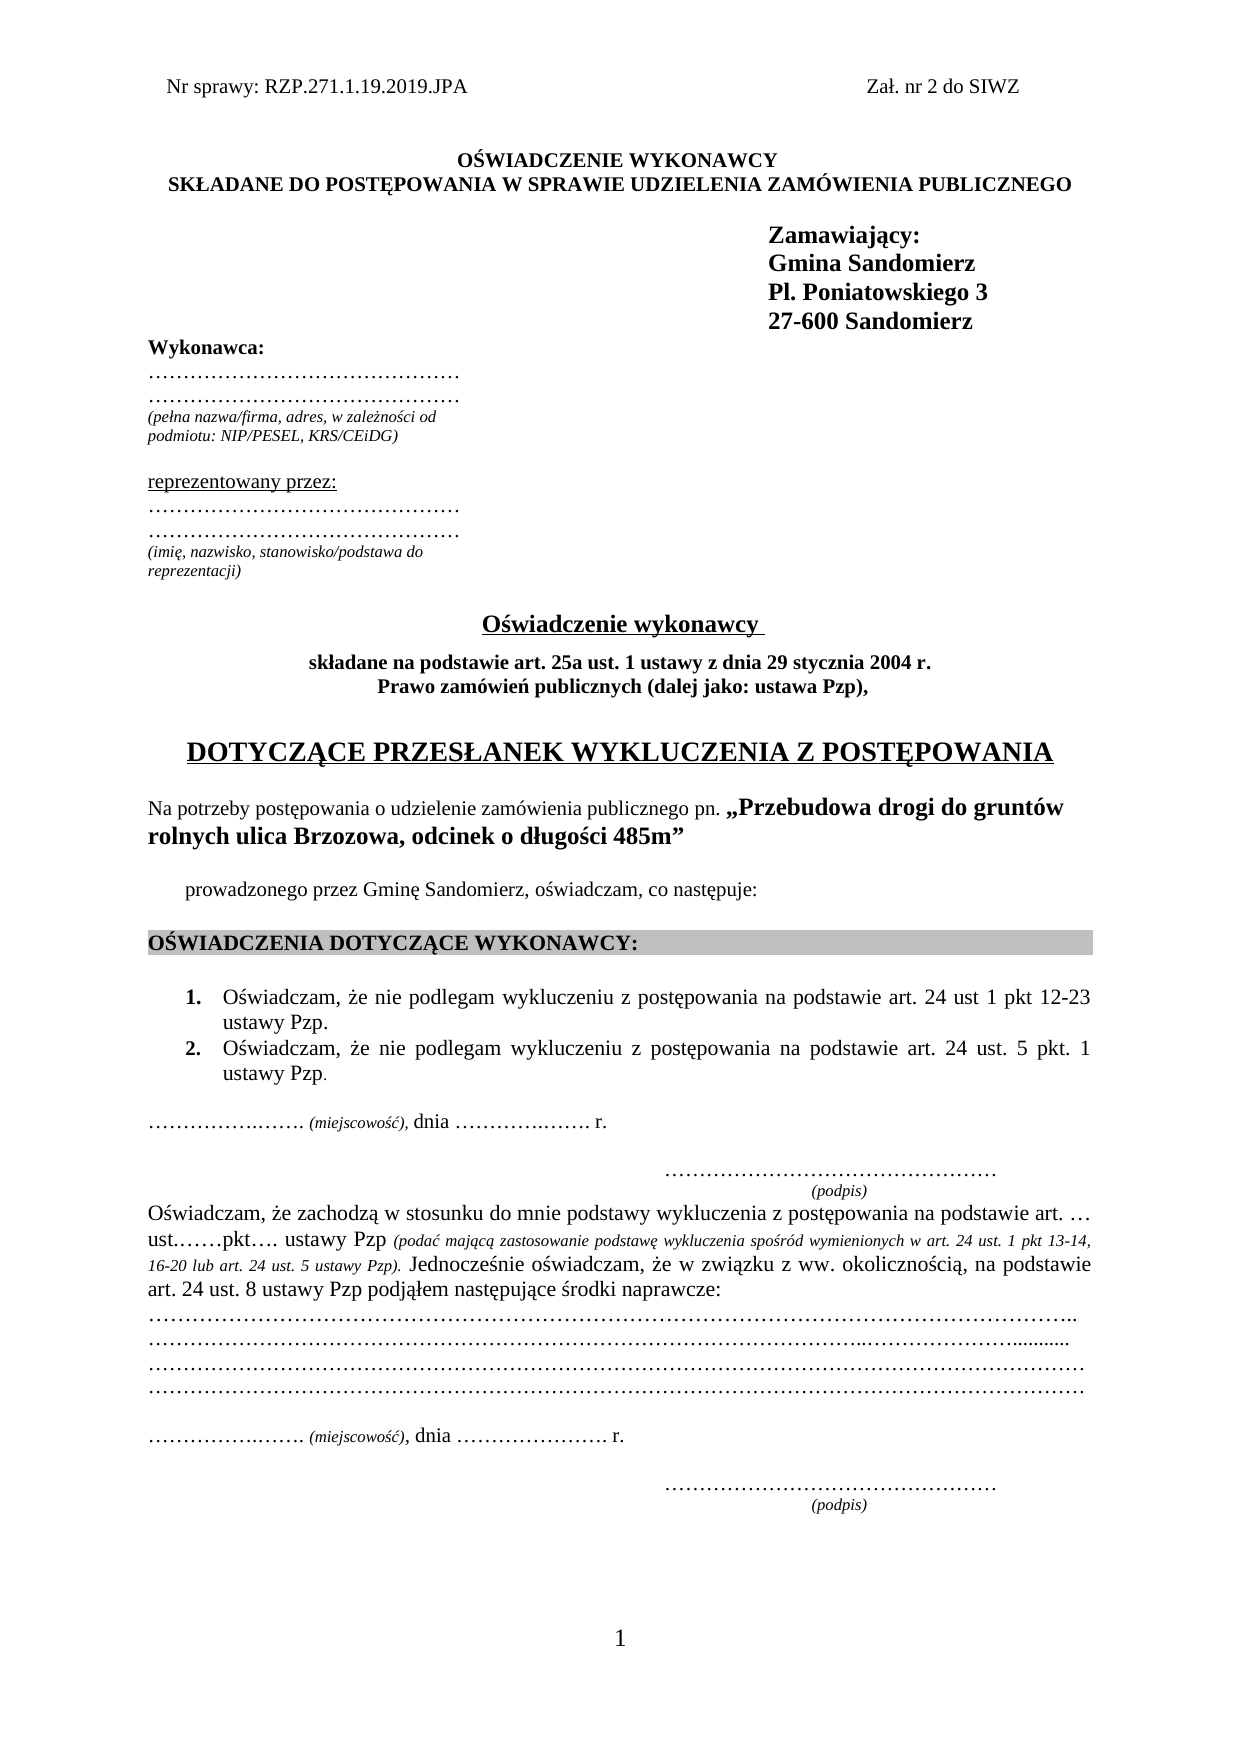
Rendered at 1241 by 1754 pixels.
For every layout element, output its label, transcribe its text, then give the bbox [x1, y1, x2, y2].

text Oświadczam, że zachodzą w stosunku do mnie podstawy wykluczenia z postępowania na podstawie art. …ust.……pkt…. ustawy Pzp (podać mającą zastosowanie podstawę wykluczenia spośród wymienionych w art. 24 ust. 1 pkt 13-14, 16-20 lub art. 24 ust. 5 ustawy Pzp). Jednocześnie oświadczam, że w związku z ww. okolicznością, na podstawie art. 24 ust. 8 ustawy Pzp podjąłem następujące środki naprawcze: [148, 1200, 1093, 1301]
text Gmina Sandomierz Pl. Poniatowskiego 3 [768, 248, 1093, 306]
text ……………………………………………………………………………………………………………….. [148, 1301, 1093, 1326]
text OŚWIADCZENIA DOTYCZĄCE WYKONAWCY: [148, 930, 1093, 955]
list Oświadczam, że nie podlegam wykluczeniu z postępowania na podstawie art. 24 ust 1 pkt 12-23 ustawy Pzp. [185, 984, 1093, 1034]
text ………………………………………… [148, 1471, 1093, 1495]
text (podpis) [738, 1181, 1093, 1200]
text ……………………………………………………………………………… [148, 493, 472, 542]
text Zamawiający: [738, 220, 1093, 248]
text Wykonawca: [148, 335, 1093, 359]
text DOTYCZĄCE PRZESŁANEK WYKLUCZENIA Z POSTĘPOWANIA [148, 734, 1093, 767]
text ……………………………………………………………………………… [148, 359, 472, 407]
list Oświadczam, że nie podlegam wykluczeniu z postępowania na podstawie art. 24 ust. 5 pkt. 1 ustawy Pzp. [185, 1034, 1093, 1085]
text składane na podstawie art. 25a ust. 1 ustawy z dnia 29 stycznia 2004 r. [148, 650, 1093, 674]
text Oświadczenie wykonawcy [148, 609, 1093, 637]
text Prawo zamówień publicznych (dalej jako: ustawa Pzp), [148, 674, 1093, 698]
text (imię, nazwisko, stanowisko/podstawa do reprezentacji) [148, 542, 472, 580]
text ………………………………………… [148, 1157, 1093, 1181]
text …………………………………………………………………………………………..…………………...........……………………………………………………………………………………………………………………………………………………………………………………………………………………………………………… [148, 1326, 1093, 1398]
text (pełna nazwa/firma, adres, w zależności od podmiotu: NIP/PESEL, KRS/CEiDG) [148, 407, 472, 445]
text Na potrzeby postępowania o udzielenie zamówienia publicznego pn. „Przebudowa drogi do gruntów rolnych ulica Brzozowa, odcinek o długości 485m” [148, 792, 1093, 850]
text reprezentowany przez: [148, 469, 1093, 493]
text 27-600 Sandomierz [768, 306, 1093, 335]
text …………….……. (miejscowość), dnia ………….……. r. [148, 1109, 1093, 1133]
text OŚWIADCZENIE WYKONAWCY SKŁADANE DO POSTĘPOWANIA W SPRAWIE UDZIELENIA ZAMÓWIENIA PUBLICZNEGO [148, 148, 1093, 196]
text …………….……. (miejscowość), dnia …………………. r. [148, 1423, 1093, 1447]
text (podpis) [738, 1495, 1093, 1514]
text prowadzonego przez Gminę Sandomierz, oświadczam, co następuje: [185, 877, 1093, 901]
